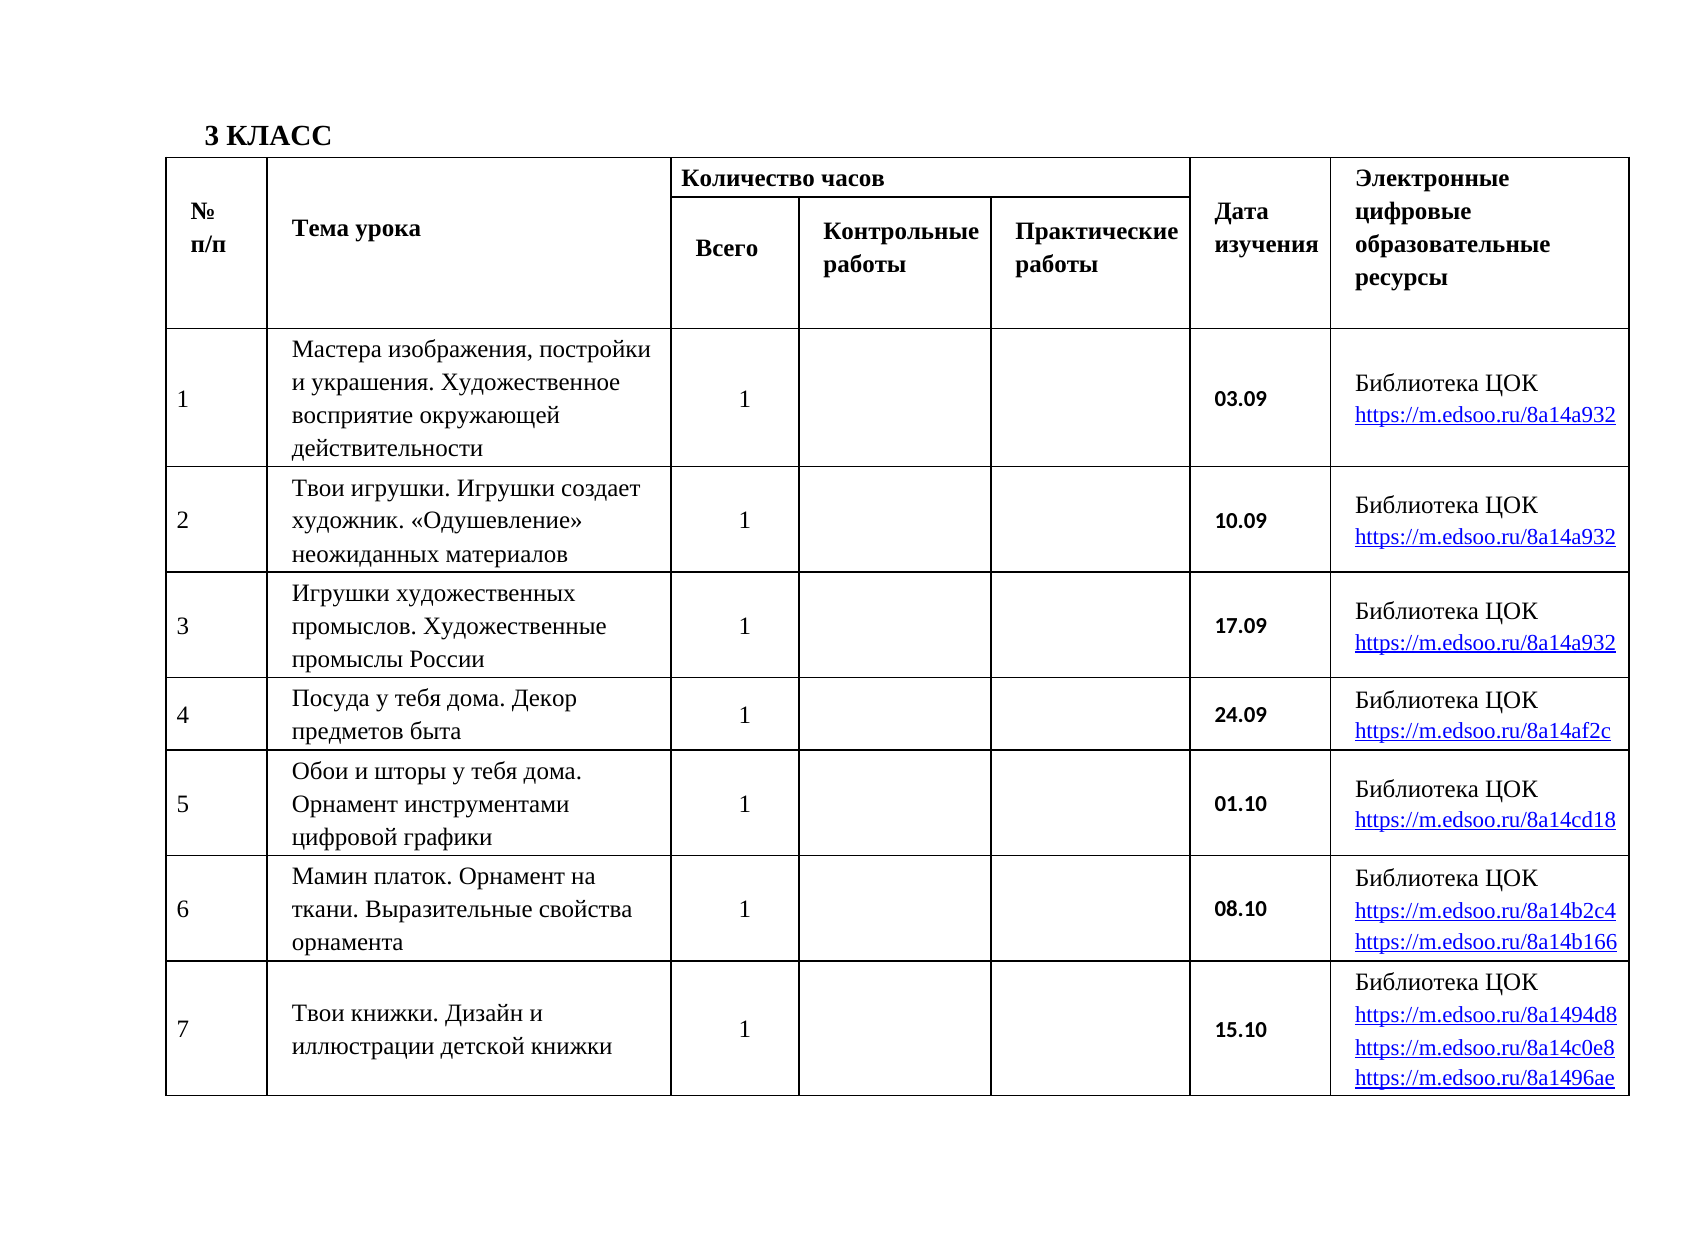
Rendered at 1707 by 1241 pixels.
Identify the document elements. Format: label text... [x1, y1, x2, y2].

table_cell [800, 573, 990, 677]
table_cell [800, 856, 990, 960]
table_cell Практические работы [992, 198, 1189, 327]
table_cell Контрольные работы [800, 198, 990, 327]
table_cell Библиотека ЦОК https://m.edsoo.ru/8a14af2c [1331, 678, 1628, 749]
table_cell [992, 467, 1189, 571]
table_cell [992, 962, 1189, 1095]
table_header Тема урока [268, 158, 670, 327]
table_cell 3 [167, 573, 266, 677]
table_cell Библиотека ЦОК https://m.edsoo.ru/8a14a932 [1331, 329, 1628, 466]
table_cell Игрушки художественных промыслов. Художественные промыслы России [268, 573, 670, 677]
table_cell [992, 329, 1189, 466]
table_cell 1 [672, 856, 798, 960]
table_cell Твои книжки. Дизайн и иллюстрации детской книжки [268, 962, 670, 1095]
table_cell Библиотека ЦОК https://m.edsoo.ru/8a14cd18 [1331, 751, 1628, 854]
table_cell 1 [672, 467, 798, 571]
table_cell Твои игрушки. Игрушки создает художник. «Одушевление» неожиданных материалов [268, 467, 670, 571]
table_cell 1 [672, 962, 798, 1095]
table_header № п/п [167, 158, 266, 327]
table_cell 10.09 [1191, 467, 1330, 571]
table_cell 08.10 [1191, 856, 1330, 960]
table_cell Всего [672, 198, 798, 327]
table_cell 15.10 [1191, 962, 1330, 1095]
table_cell [800, 467, 990, 571]
table_header Количество часов [672, 158, 1189, 196]
table_cell 1 [672, 751, 798, 854]
table_cell Обои и шторы у тебя дома. Орнамент инструментами цифровой графики [268, 751, 670, 854]
table_cell 24.09 [1191, 678, 1330, 749]
table_cell 2 [167, 467, 266, 571]
table_cell Мамин платок. Орнамент на ткани. Выразительные свойства орнамента [268, 856, 670, 960]
table_cell Посуда у тебя дома. Декор предметов быта [268, 678, 670, 749]
table_cell Мастера изображения, постройки и украшения. Художественное восприятие окружающей действительности [268, 329, 670, 466]
table_header Электронные цифровые образовательные ресурсы [1331, 158, 1628, 327]
table_cell Библиотека ЦОК https://m.edsoo.ru/8a14b2c4 https://m.edsoo.ru/8a14b166 [1331, 856, 1628, 960]
table_cell [800, 678, 990, 749]
table_cell Библиотека ЦОК https://m.edsoo.ru/8a14a932 [1331, 467, 1628, 571]
table_cell 5 [167, 751, 266, 854]
table_cell 01.10 [1191, 751, 1330, 854]
table_cell [992, 678, 1189, 749]
text 3 КЛАСС [190, 118, 1618, 152]
table_cell 1 [672, 573, 798, 677]
table_cell [800, 751, 990, 854]
table_cell 1 [167, 329, 266, 466]
table_cell 4 [167, 678, 266, 749]
table_cell 7 [167, 962, 266, 1095]
table_cell [992, 856, 1189, 960]
table_cell [992, 751, 1189, 854]
table_cell [800, 329, 990, 466]
table_cell Библиотека ЦОК https://m.edsoo.ru/8a14a932 [1331, 573, 1628, 677]
table_cell [800, 962, 990, 1095]
table_cell 1 [672, 329, 798, 466]
table_cell [992, 573, 1189, 677]
table_header Дата изучения [1191, 158, 1330, 327]
table_cell 03.09 [1191, 329, 1330, 466]
table_cell 17.09 [1191, 573, 1330, 677]
table_cell 6 [167, 856, 266, 960]
table_cell Библиотека ЦОК https://m.edsoo.ru/8a1494d8 https://m.edsoo.ru/8a14c0e8 https://m.edsoo.ru/8a1496ae [1331, 962, 1628, 1095]
table_cell 1 [672, 678, 798, 749]
